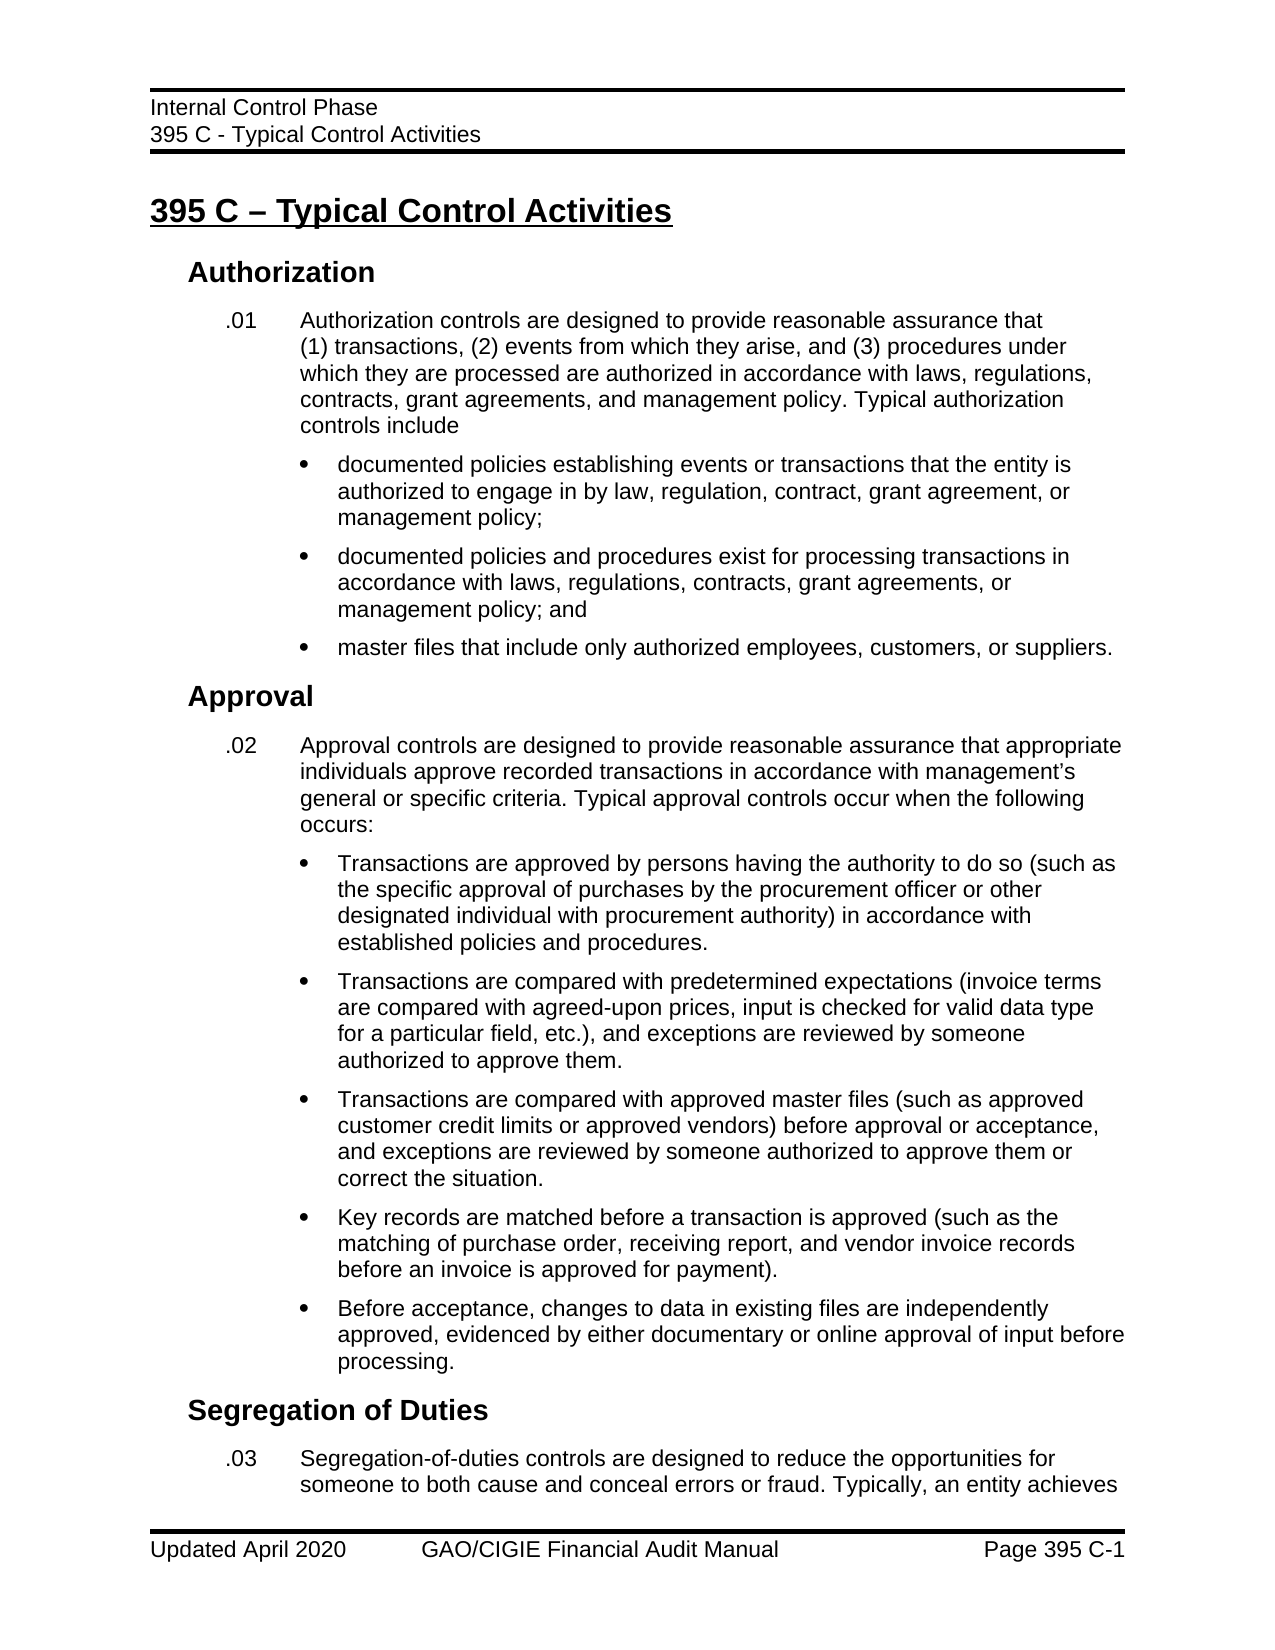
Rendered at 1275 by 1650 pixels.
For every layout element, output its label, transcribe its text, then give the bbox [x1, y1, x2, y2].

text Transactions are compared with approved master files (such as approved customer credit limits or approved vendors) before approval or acceptance, and exceptions are reviewed by someone authorized to approve them or correct the situation. [300, 1086, 1125, 1191]
text Key records are matched before a transaction is approved (such as the matching of purchase order, receiving report, and vendor invoice records before an invoice is approved for payment). [300, 1203, 1125, 1282]
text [225, 1445, 1125, 1498]
text Approval controls are designed to provide reasonable assurance that appropriate individuals approve recorded transactions in accordance with management’s general or specific criteria. Typical approval controls occur when the following occurs: [225, 732, 1125, 837]
subtitle Approval [187, 679, 1125, 713]
text documented policies and procedures exist for processing transactions in accordance with laws, regulations, contracts, grant agreements, or management policy; and [300, 543, 1125, 622]
subtitle Authorization [187, 255, 1125, 288]
text documented policies establishing events or transactions that the entity is authorized to engage in by law, regulation, contract, grant agreement, or management policy; [300, 451, 1125, 530]
text master files that include only authorized employees, customers, or suppliers. [300, 634, 1125, 661]
list Authorization controls are designed to provide reasonable assurance that (1) transactions, (2) events from which they arise, and (3) procedures under which they are processed are authorized in accordance with laws, regulations, contracts, grant agreements, and management policy. Typical authorization controls include [225, 307, 1125, 439]
text Transactions are compared with predetermined expectations (invoice terms are compared with agreed-upon prices, input is checked for valid data type for a particular field, etc.), and exceptions are reviewed by someone authorized to approve them. [300, 968, 1125, 1073]
subtitle Segregation of Duties [187, 1393, 1125, 1426]
text Transactions are approved by persons having the authority to do so (such as the specific approval of purchases by the procurement officer or other designated individual with procurement authority) in accordance with established policies and procedures. [300, 850, 1125, 955]
subtitle 395 C – Typical Control Activities [150, 191, 1125, 230]
text Before acceptance, changes to data in existing files are independently approved, evidenced by either documentary or online approval of input before processing. [300, 1295, 1125, 1374]
